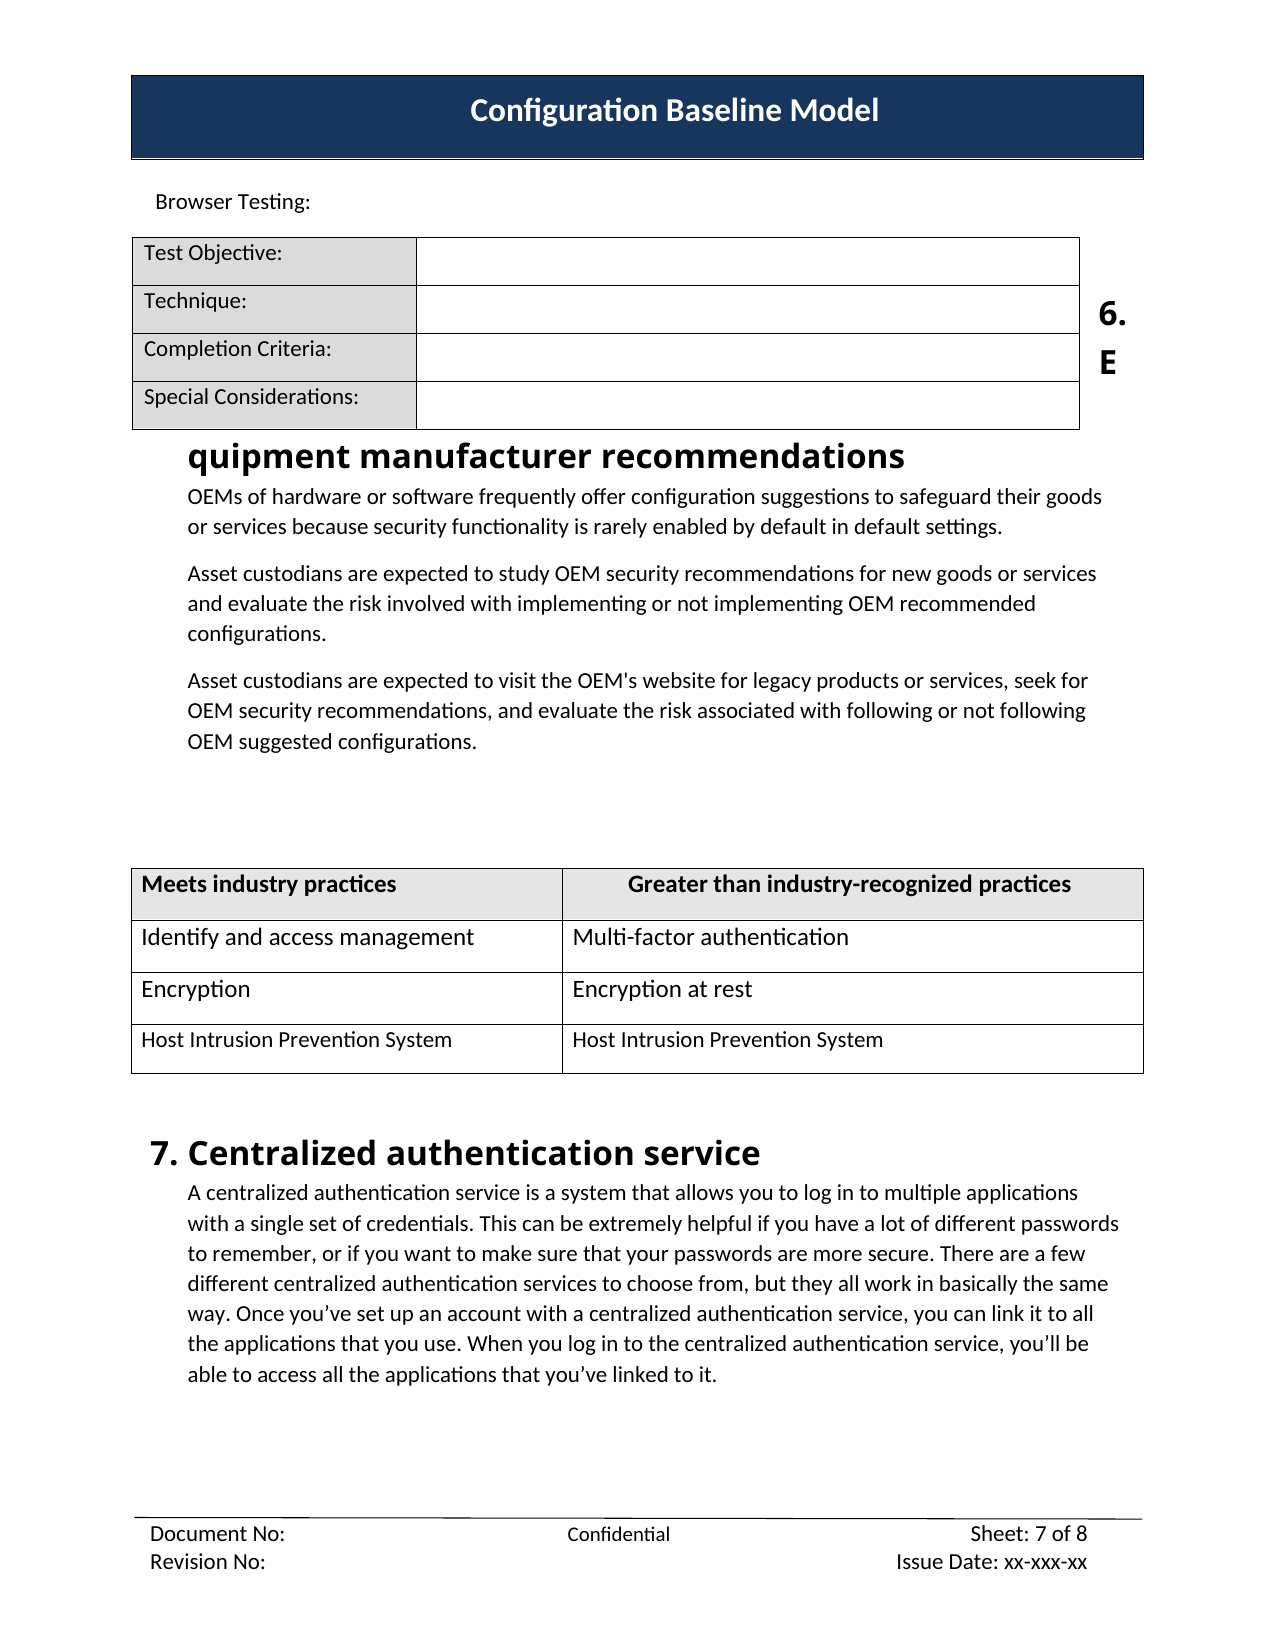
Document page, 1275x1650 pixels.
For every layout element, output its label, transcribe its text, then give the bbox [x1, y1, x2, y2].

table_cell Encryption at rest [563, 973, 1143, 1024]
table_cell [417, 334, 1079, 381]
table_cell Completion Criteria: [133, 334, 416, 381]
text Asset custodians are expected to visit the OEM's website for legacy products or services, seek for OEM security recommendations, and evaluate the risk associated with following or not following OEM suggested configurations. [187, 666, 1125, 755]
subtitle Equipment manufacturer recommendations [150, 289, 1125, 478]
subtitle Centralized authentication service [150, 1129, 1125, 1175]
table_cell Multi-factor authentication [563, 921, 1143, 972]
table_header Test Objective: [133, 238, 416, 285]
table_cell [417, 382, 1079, 428]
table_header Meets industry practices [132, 869, 562, 919]
table_cell Host Intrusion Prevention System [563, 1025, 1143, 1073]
table_header [417, 238, 1079, 285]
table_cell Encryption [132, 973, 562, 1024]
table_header Greater than industry-recognized practices [563, 869, 1143, 919]
text OEMs of hardware or software frequently offer configuration suggestions to safeguard their goods or services because security functionality is rarely enabled by default in default settings. [187, 482, 1125, 540]
table_cell Host Intrusion Prevention System [132, 1025, 562, 1073]
table_cell Identify and access management [132, 921, 562, 972]
text Asset custodians are expected to study OEM security recommendations for new goods or services and evaluate the risk involved with implementing or not implementing OEM recommended configurations. [187, 559, 1125, 648]
table_cell Technique: [133, 286, 416, 333]
text Browser Testing: [150, 187, 1125, 216]
table_cell [417, 286, 1079, 333]
text A centralized authentication service is a system that allows you to log in to multiple applications with a single set of credentials. This can be extremely helpful if you have a lot of different passwords to remember, or if you want to make sure that your passwords are more secure. There are a few different centralized authentication services to choose from, but they all work in basically the same way. Once you’ve set up an account with a centralized authentication service, you can link it to all the applications that you use. When you log in to the centralized authentication service, you’ll be able to access all the applications that you’ve linked to it. [187, 1178, 1125, 1388]
table_cell Special Considerations: [133, 382, 416, 428]
